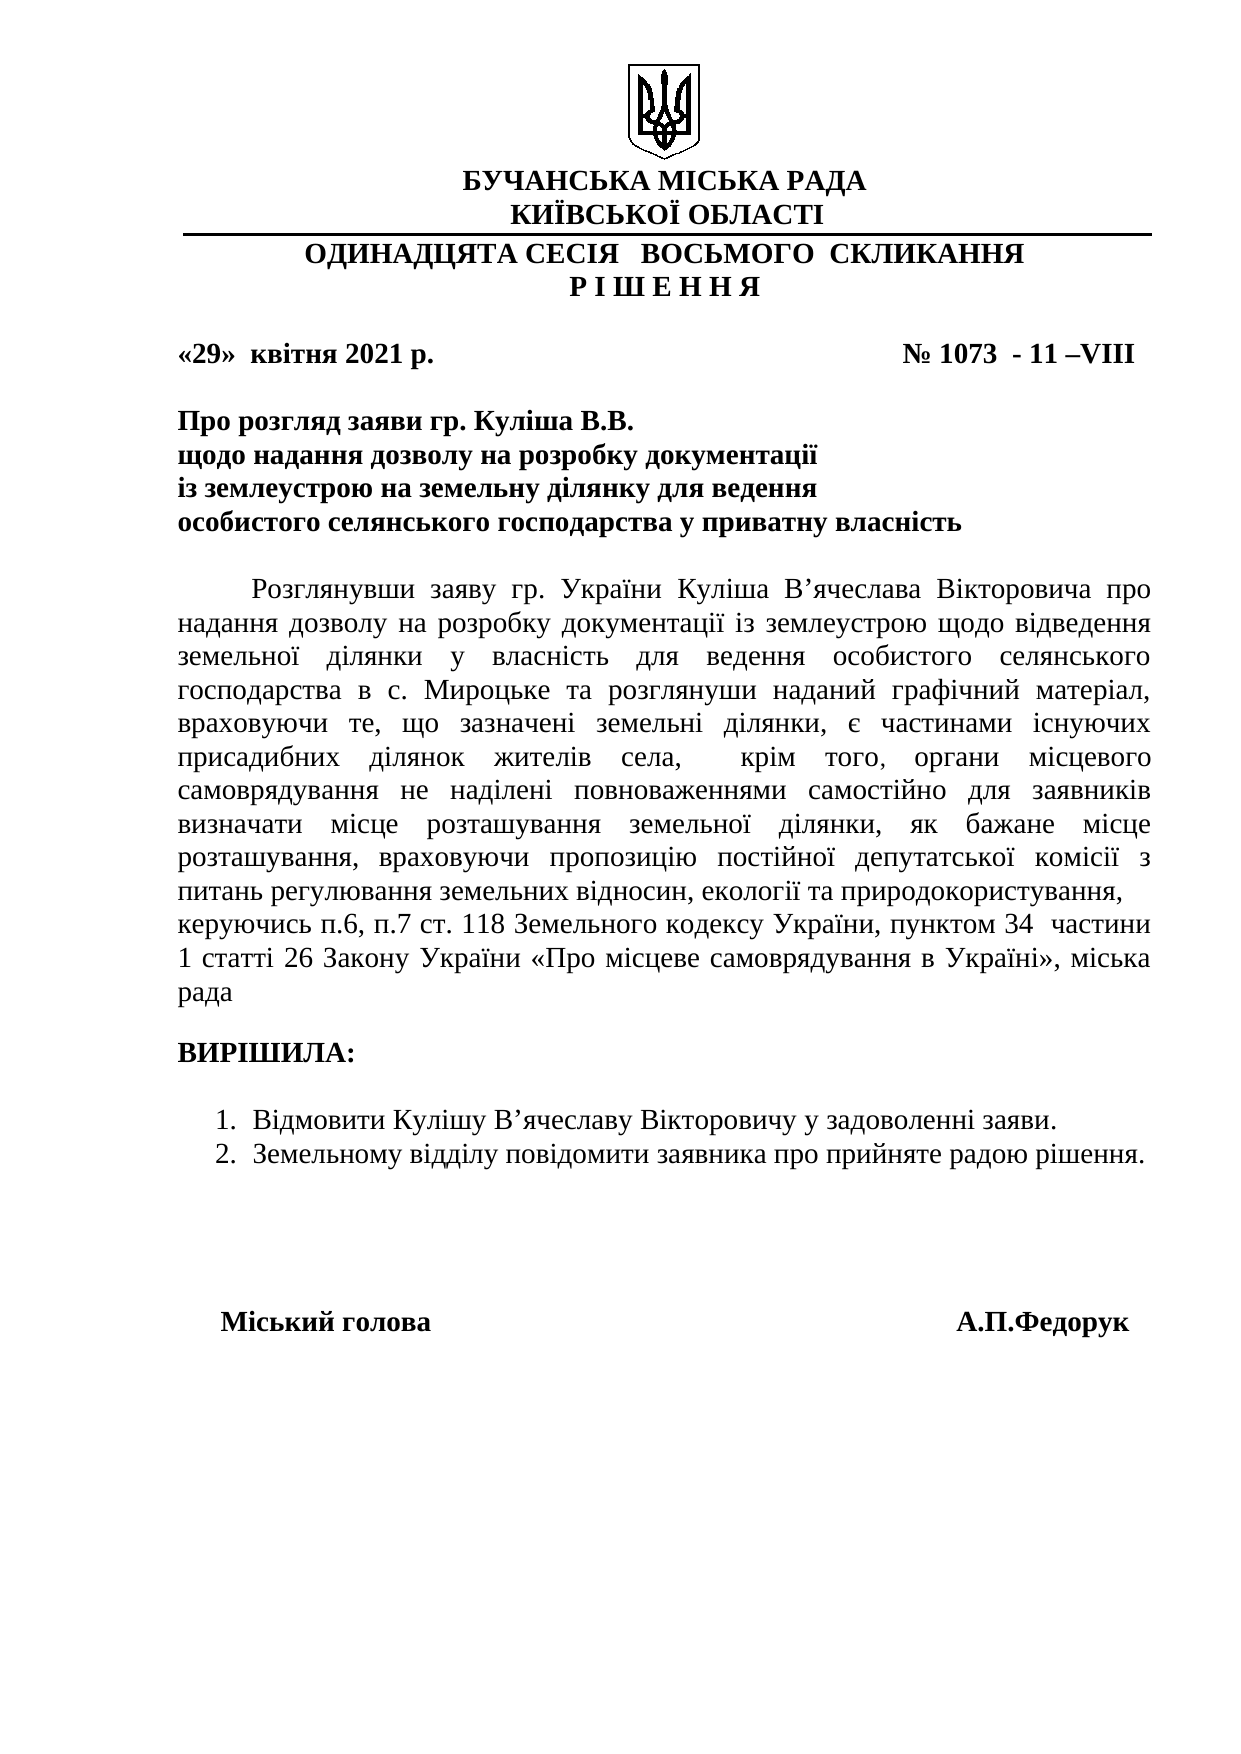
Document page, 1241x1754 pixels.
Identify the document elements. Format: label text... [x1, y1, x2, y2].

text «29» квітня 2021 р. № 1073 - 11 –VІІІ [177, 336, 1152, 370]
text особистого селянського господарства у приватну власність [177, 504, 1152, 538]
text керуючись п.6, п.7 ст. 118 Земельного кодексу України, пунктом 34 частини 1 статті 26 Закону України «Про місцеве самоврядування в Україні», міська рада [177, 907, 1152, 1007]
text ВИРІШИЛА: [177, 1035, 1152, 1069]
text із землеустрою на земельну ділянку для ведення [177, 471, 1152, 504]
text щодо надання дозволу на розробку документації [177, 437, 1152, 471]
text БУЧАНСЬКА МІСЬКА РАДА [177, 163, 1152, 197]
text ОДИНАДЦЯТА СЕСІЯ ВОСЬМОГО СКЛИКАННЯ [177, 236, 1152, 269]
text Р І Ш Е Н Н Я [177, 269, 1152, 303]
list Земельному відділу повідомити заявника про прийняте радою рішення. [215, 1136, 1152, 1169]
text Про розгляд заяви гр. Куліша В.В. [177, 403, 1152, 437]
text КИЇВСЬКОЇ ОБЛАСТІ [183, 197, 1152, 233]
text Розглянувши заяву гр. України Куліша В’ячеслава Вікторовича про надання дозволу на розробку документації із землеустрою щодо відведення земельної ділянки у власність для ведення особистого селянського господарства в с. Мироцьке та розглянуши наданий графічний матеріал, враховуючи те, що зазначені земельні ділянки, є частинами існуючих присадибних ділянок жителів села, крім того, органи місцевого самоврядування не наділені повноваженнями самостійно для заявників визначати місце розташування земельної ділянки, як бажане місце розташування, враховуючи пропозицію постійної депутатської комісії з питань регулювання земельних відносин, екології та природокористування, [177, 571, 1152, 907]
list Відмовити Кулішу В’ячеславу Вікторовичу у задоволенні заяви. [215, 1102, 1152, 1136]
text Міський голова А.П.Федорук [177, 1304, 1152, 1337]
